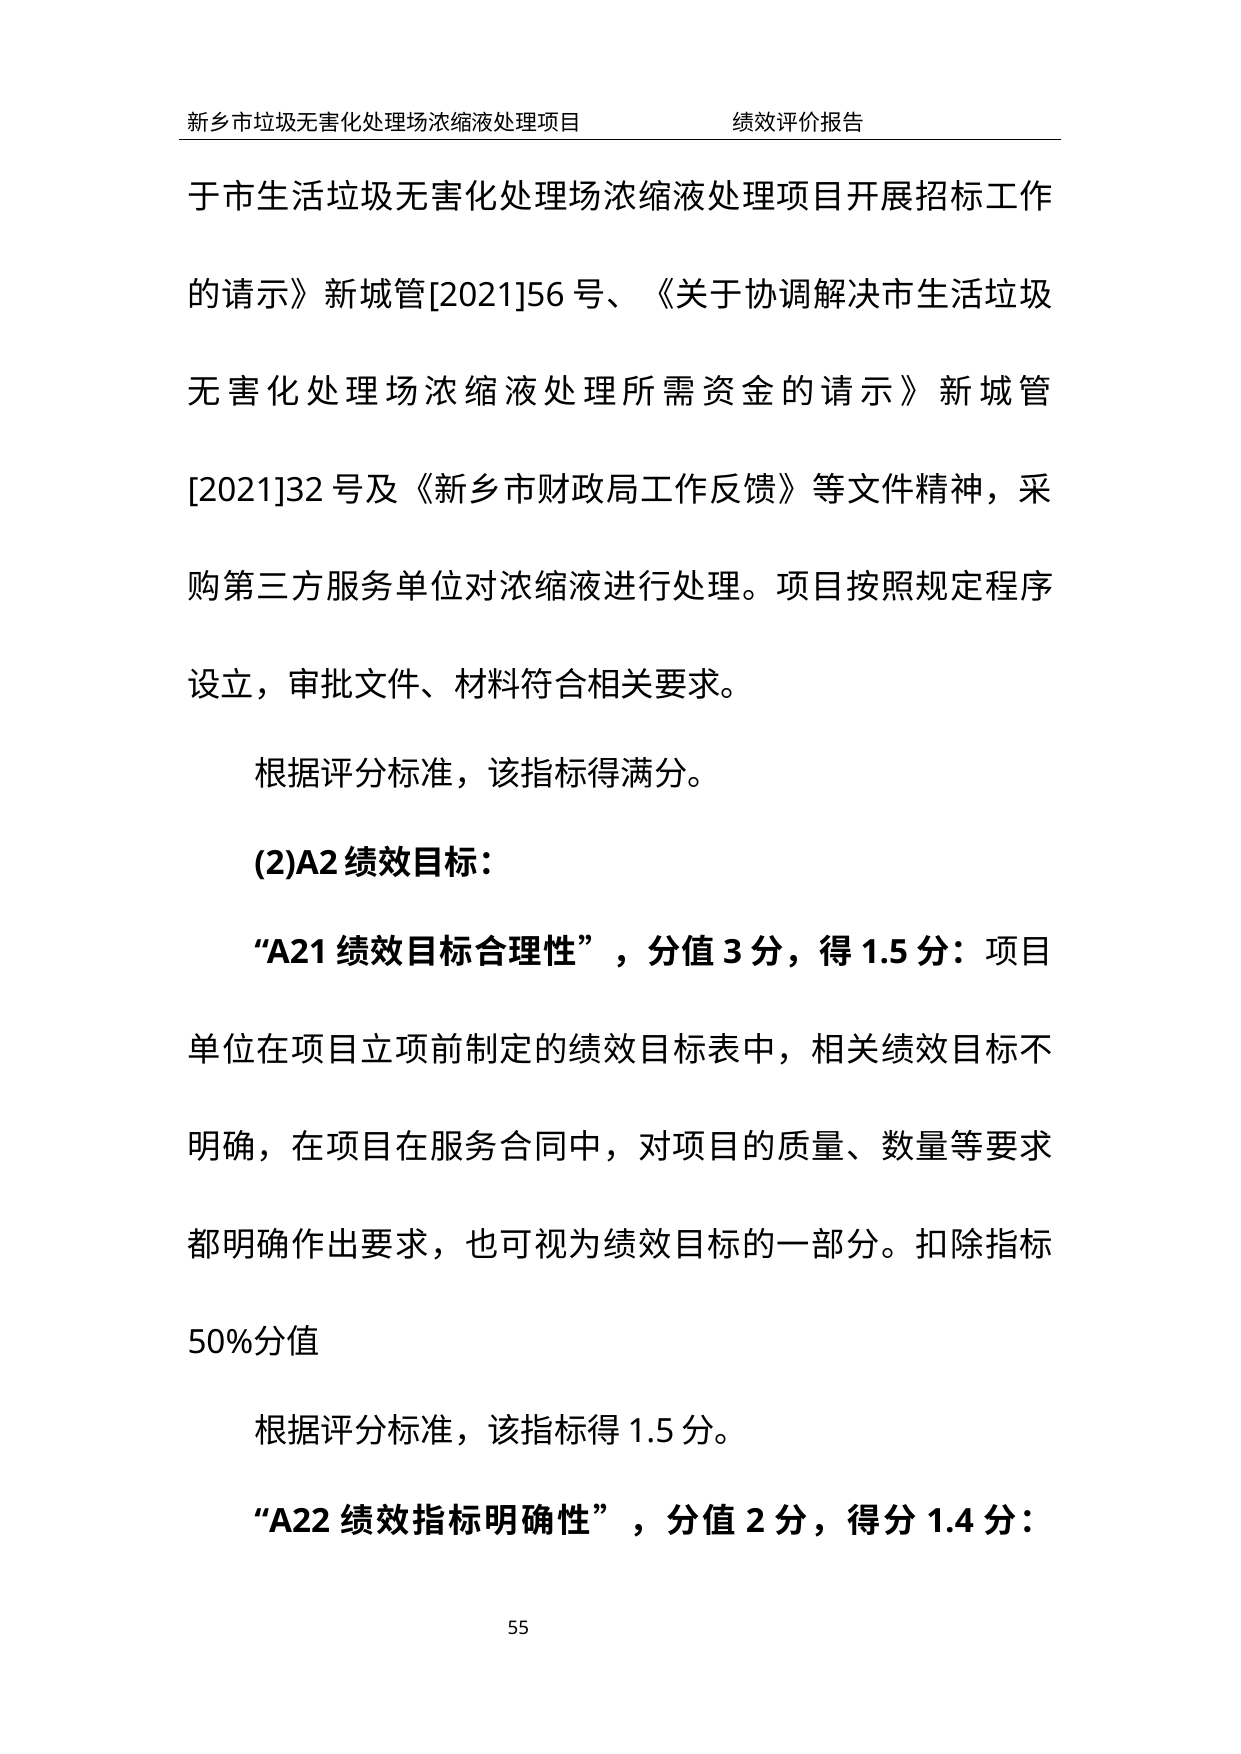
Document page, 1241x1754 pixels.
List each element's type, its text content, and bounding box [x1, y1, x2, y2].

text (2)A2绩效目标： [187, 828, 1053, 893]
text 根据评分标准，该指标得满分。 [187, 738, 1053, 803]
text 根据评分标准，该指标得1.5分。 [187, 1396, 1053, 1461]
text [187, 1485, 1053, 1550]
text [187, 162, 1053, 714]
text “A21绩效目标合理性”，分值3分，得1.5分：项目单位在项目立项前制定的绩效目标表中，相关绩效目标不明确，在项目在服务合同中，对项目的质量、数量等要求都明确作出要求，也可视为绩效目标的一部分。扣除指标50%分值 [187, 917, 1053, 1372]
